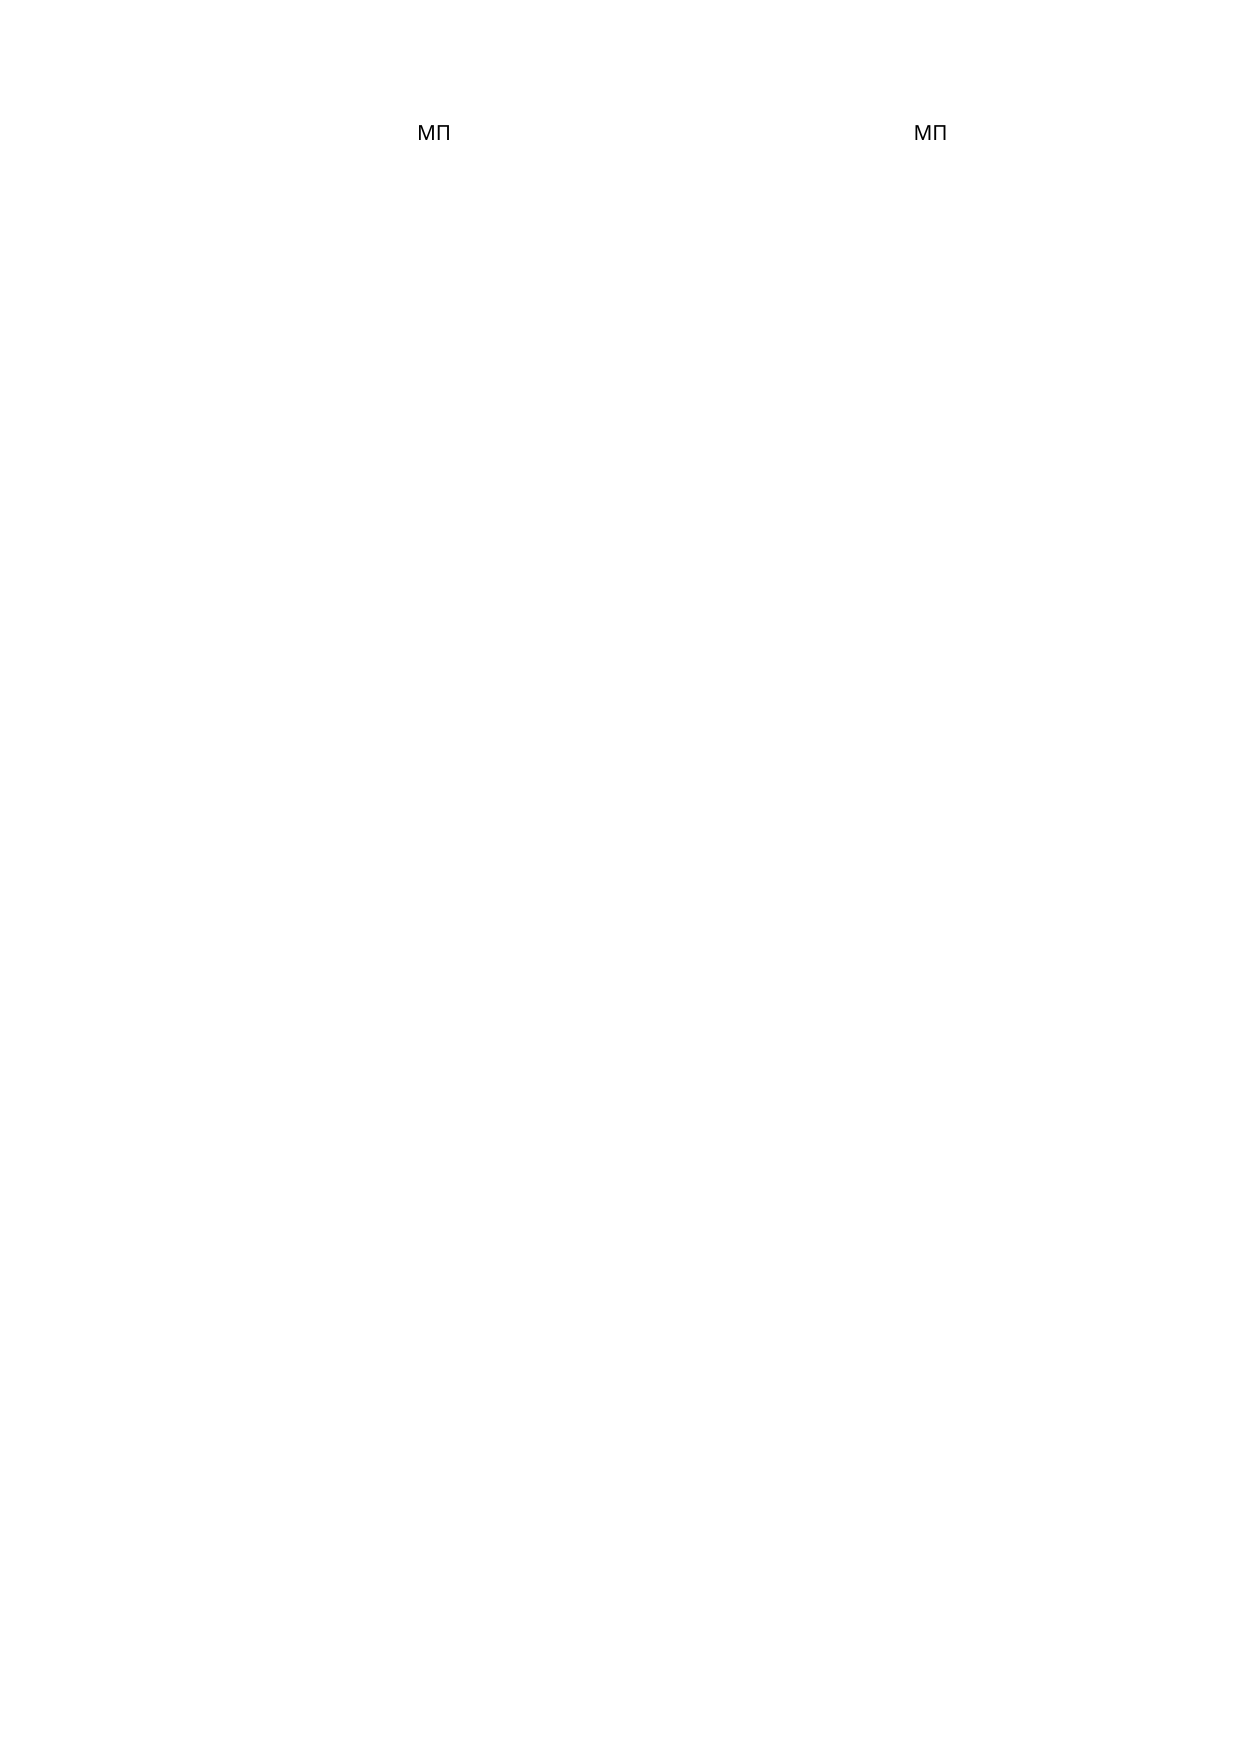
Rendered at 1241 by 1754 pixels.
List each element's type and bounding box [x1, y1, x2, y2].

table_header [177, 118, 691, 147]
table_header [691, 118, 1170, 147]
